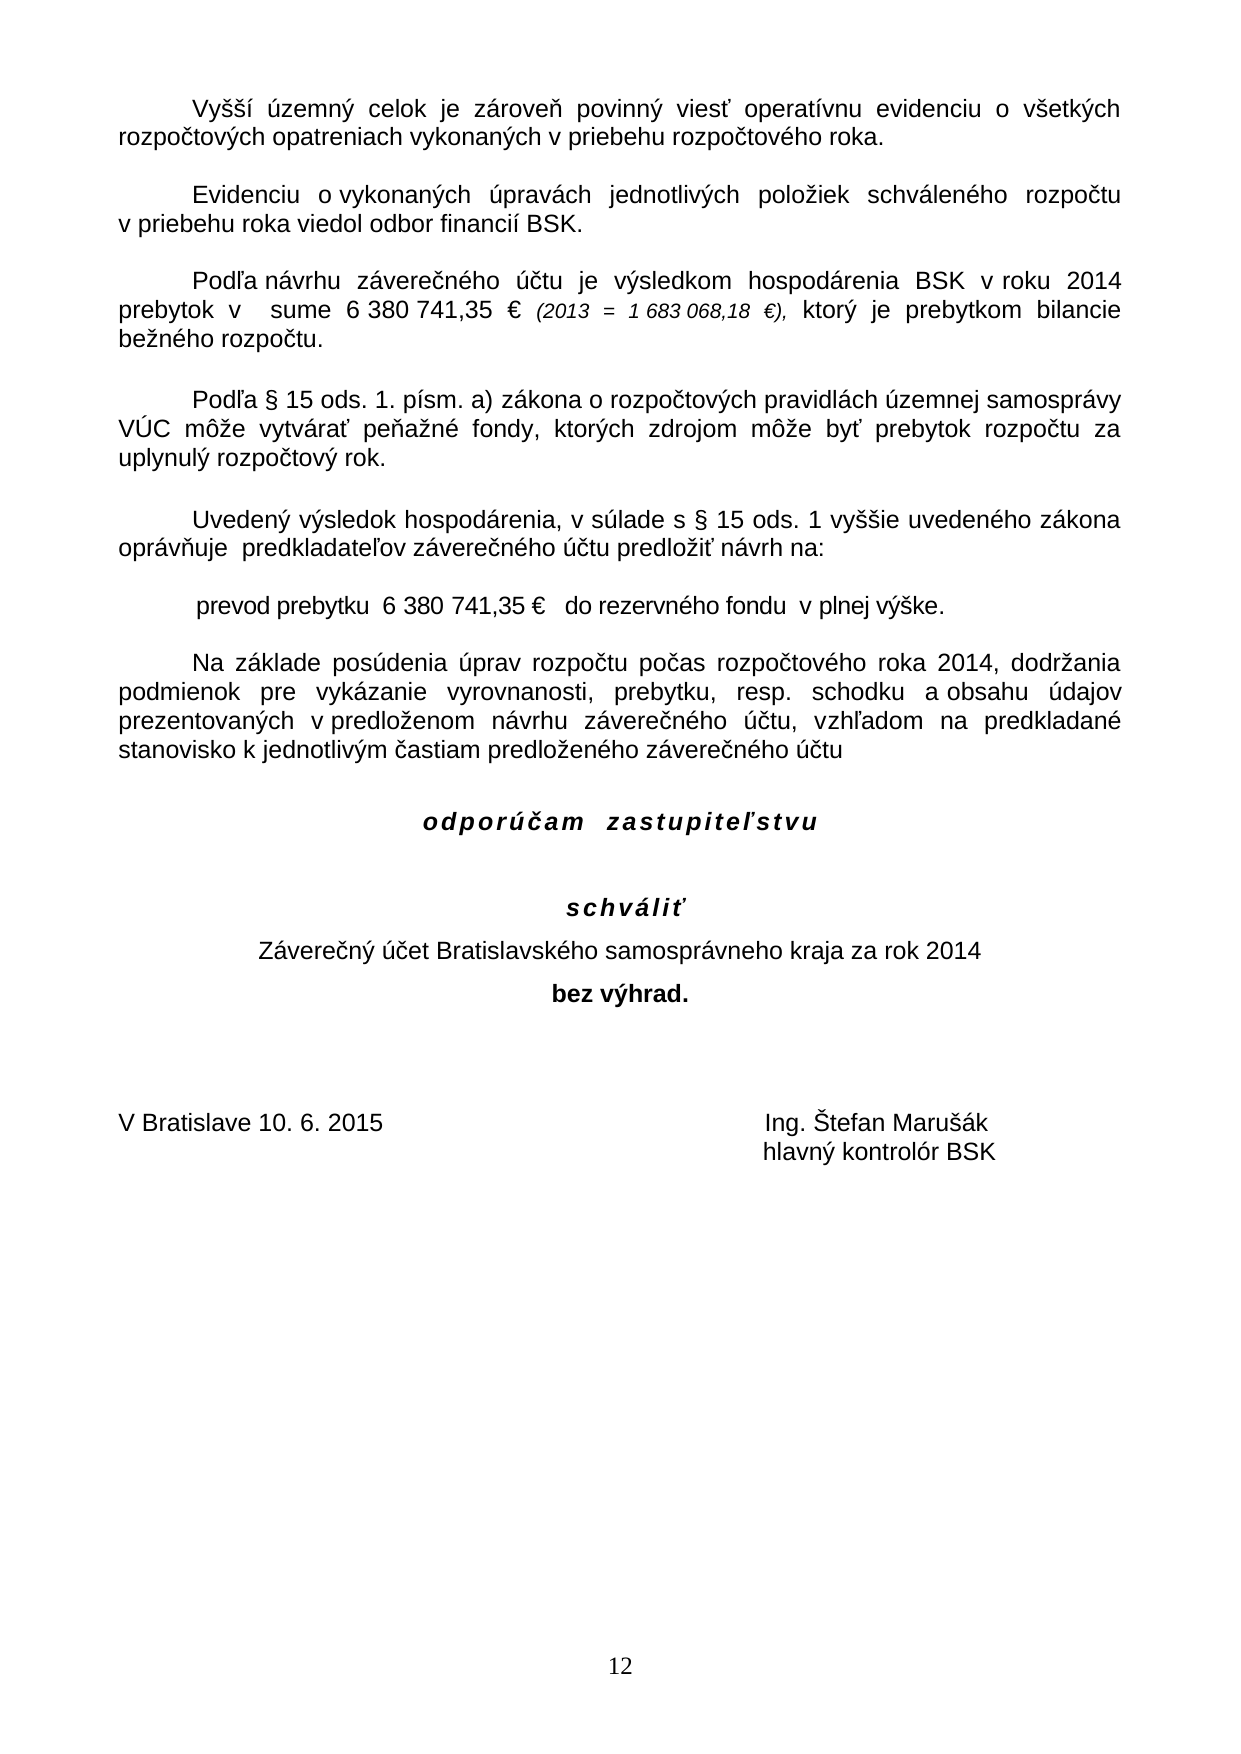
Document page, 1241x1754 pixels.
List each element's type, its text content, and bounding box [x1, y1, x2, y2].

text Záverečný účet Bratislavského samosprávneho kraja za rok 2014 [118, 936, 1122, 965]
text Podľa § 15 ods. 1. písm. a) zákona o rozpočtových pravidlách územnej samosprávy VÚC môže vytvárať peňažné fondy, ktorých zdrojom môže byť prebytok rozpočtu za uplynulý rozpočtový rok. [118, 385, 1122, 472]
text Podľa návrhu záverečného účtu je výsledkom hospodárenia BSK v roku 2014 prebytok v sume 6 380 741,35 € (2013 = 1 683 068,18 €), ktorý je prebytkom bilancie bežného rozpočtu. [118, 266, 1122, 352]
text prevod prebytku 6 380 741,35 € do rezervného fondu v plnej výške. [170, 591, 1122, 620]
text odporúčam zastupiteľstvu [118, 807, 1122, 835]
text schváliť [118, 893, 1122, 922]
text Vyšší územný celok je zároveň povinný viesť operatívnu evidenciu o všetkých rozpočtových opatreniach vykonaných v priebehu rozpočtového roka. [118, 94, 1122, 151]
text Na základe posúdenia úprav rozpočtu počas rozpočtového roka 2014, dodržania podmienok pre vykázanie vyrovnanosti, prebytku, resp. schodku a obsahu údajov prezentovaných v predloženom návrhu záverečného účtu, vzhľadom na predkladané stanovisko k jednotlivým častiam predloženého záverečného účtu [118, 648, 1122, 763]
text Evidenciu o vykonaných úpravách jednotlivých položiek schváleného rozpočtu v priebehu roka viedol odbor financií BSK. [118, 180, 1122, 237]
text hlavný kontrolór BSK [118, 1137, 1122, 1166]
text Uvedený výsledok hospodárenia, v súlade s § 15 ods. 1 vyššie uvedeného zákona oprávňuje predkladateľov záverečného účtu predložiť návrh na: [118, 505, 1122, 562]
text V Bratislave 10. 6. 2015 Ing. Štefan Marušák [118, 1108, 1122, 1137]
text bez výhrad. [118, 979, 1122, 1008]
